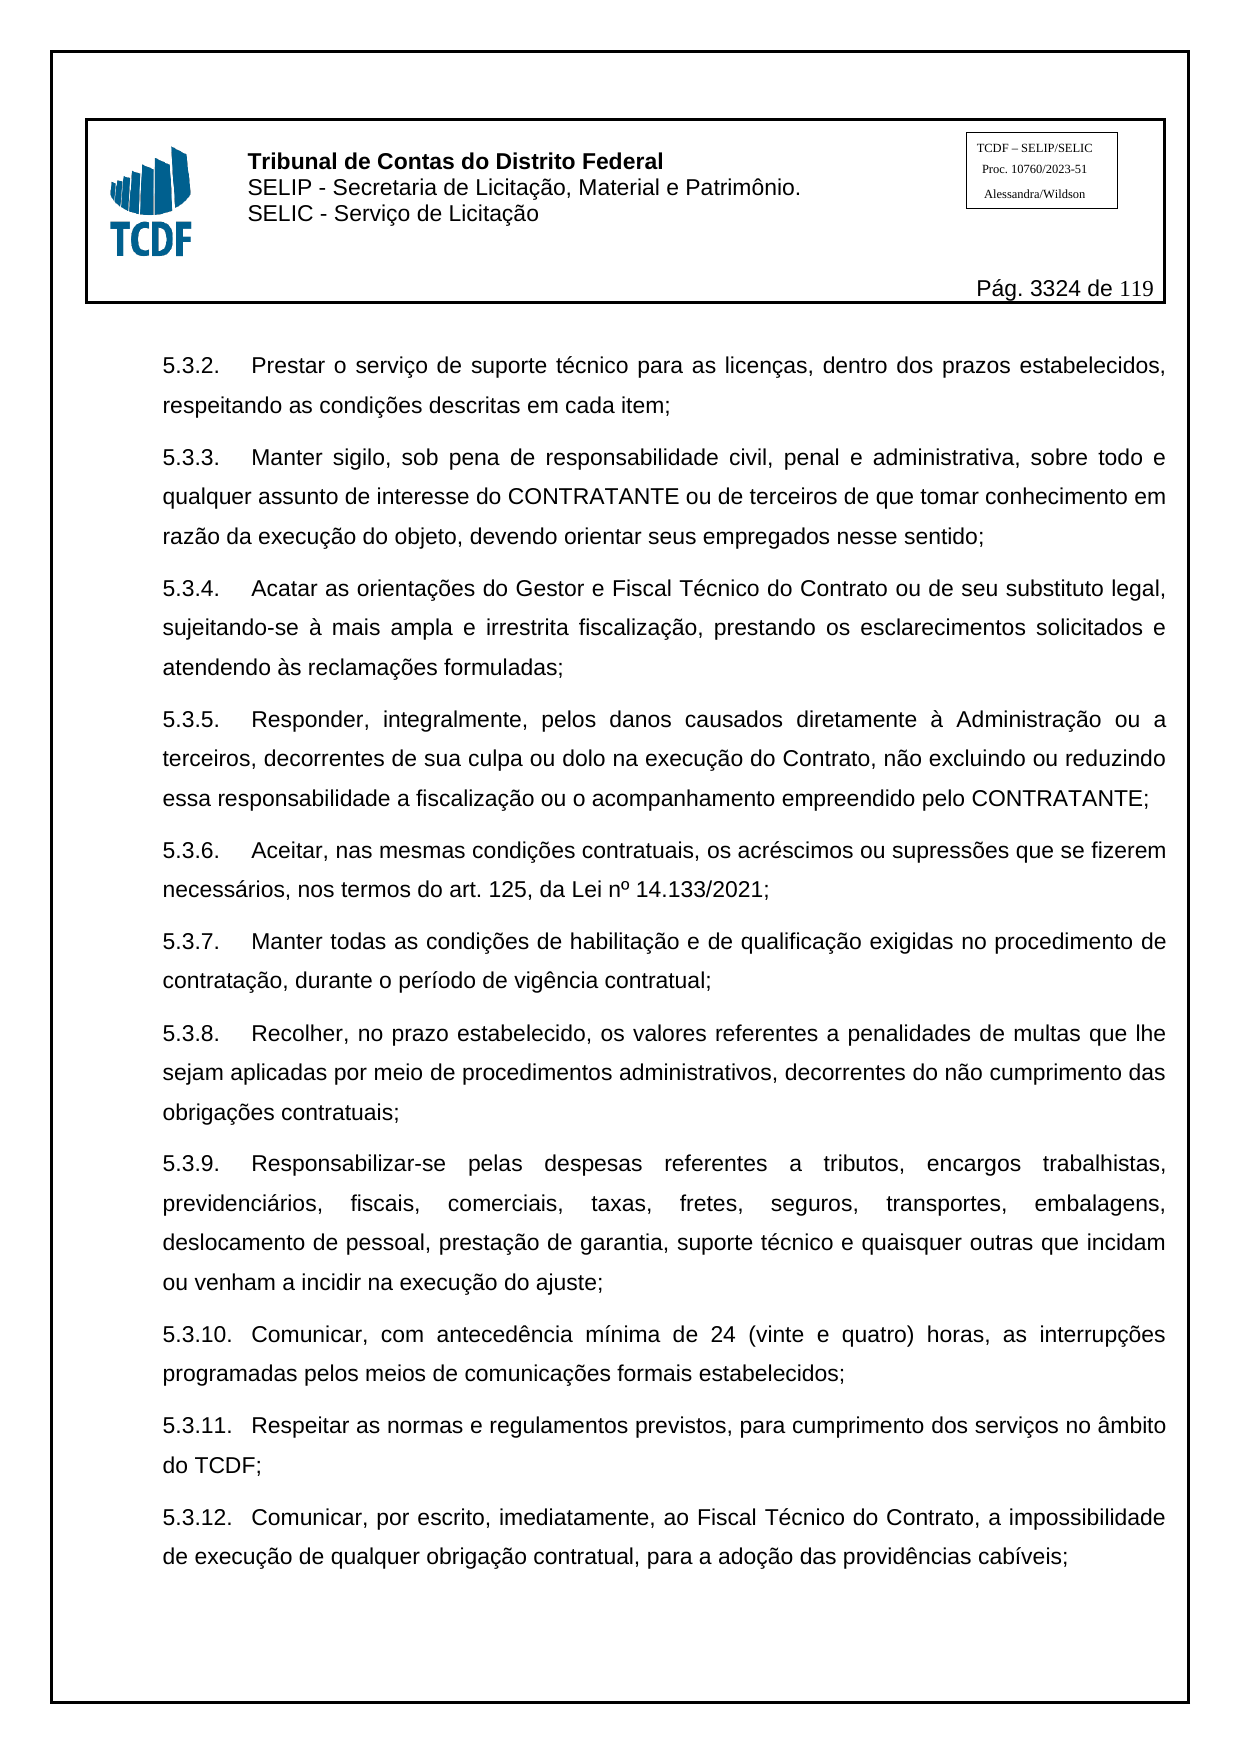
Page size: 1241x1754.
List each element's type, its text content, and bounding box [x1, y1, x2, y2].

list Comunicar, com antecedência mínima de 24 (vinte e quatro) horas, as interrupções programadas pelos meios de comunicações formais estabelecidos; [162, 1321, 1167, 1387]
list Recolher, no prazo estabelecido, os valores referentes a penalidades de multas que lhe sejam aplicadas por meio de procedimentos administrativos, decorrentes do não cumprimento das obrigações contratuais; [162, 1019, 1167, 1125]
picture [95, 143, 206, 259]
list Responsabilizar-se pelas despesas referentes a tributos, encargos trabalhistas, previdenciários, fiscais, comerciais, taxas, fretes, seguros, transportes, embalagens, deslocamento de pessoal, prestação de garantia, suporte técnico e quaisquer outras que incidam ou venham a incidir na execução do ajuste; [162, 1150, 1167, 1295]
list Manter todas as condições de habilitação e de qualificação exigidas no procedimento de contratação, durante o período de vigência contratual; [162, 928, 1167, 994]
list Manter sigilo, sob pena de responsabilidade civil, penal e administrativa, sobre todo e qualquer assunto de interesse do CONTRATANTE ou de terceiros de que tomar conhecimento em razão da execução do objeto, devendo orientar seus empregados nesse sentido; [162, 444, 1167, 549]
list Comunicar, por escrito, imediatamente, ao Fiscal Técnico do Contrato, a impossibilidade de execução de qualquer obrigação contratual, para a adoção das providências cabíveis; [162, 1504, 1167, 1569]
list Acatar as orientações do Gestor e Fiscal Técnico do Contrato ou de seu substituto legal, sujeitando-se à mais ampla e irrestrita fiscalização, prestando os esclarecimentos solicitados e atendendo às reclamações formuladas; [162, 575, 1167, 680]
list Prestar o serviço de suporte técnico para as licenças, dentro dos prazos estabelecidos, respeitando as condições descritas em cada item; [162, 352, 1167, 418]
list Responder, integralmente, pelos danos causados diretamente à Administração ou a terceiros, decorrentes de sua culpa ou dolo na execução do Contrato, não excluindo ou reduzindo essa responsabilidade a fiscalização ou o acompanhamento empreendido pelo CONTRATANTE; [162, 706, 1167, 811]
list Aceitar, nas mesmas condições contratuais, os acréscimos ou supressões que se fizerem necessários, nos termos do art. 125, da Lei nº 14.133/2021; [162, 837, 1167, 902]
list Respeitar as normas e regulamentos previstos, para cumprimento dos serviços no âmbito do TCDF; [162, 1412, 1167, 1478]
